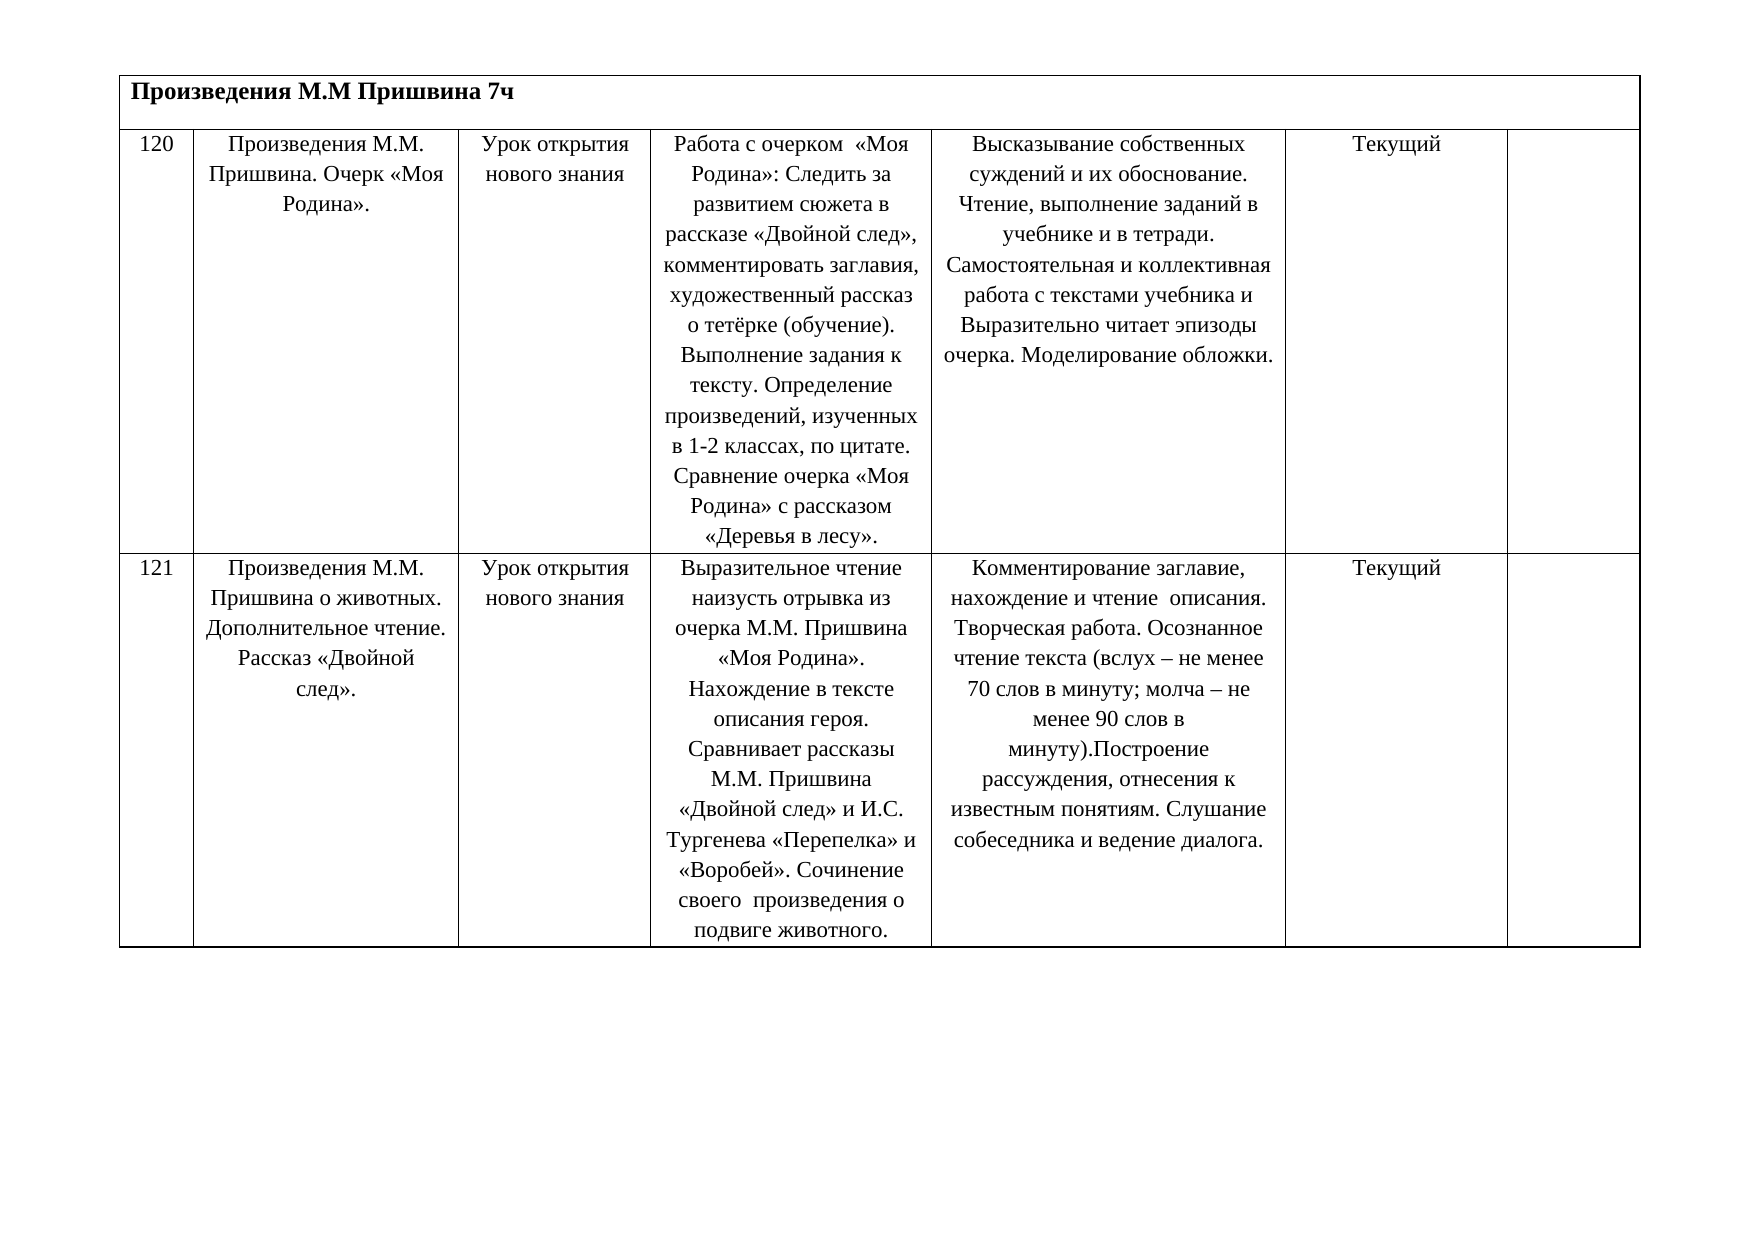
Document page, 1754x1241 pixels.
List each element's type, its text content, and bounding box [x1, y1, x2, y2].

table_cell Комментирование заглавие, нахождение и чтение описания. Творческая работа. Осознанное чтение текста (вслух – не менее 70 слов в минуту; молча – не менее 90 слов в минуту).Построение рассуждения, отнесения к известным понятиям. Слушание собеседника и ведение диалога. [932, 554, 1285, 946]
table_cell Выразительное чтение наизусть отрывка из очерка М.М. Пришвина «Моя Родина». Нахождение в тексте описания героя. Сравнивает рассказы М.М. Пришвина «Двойной след» и И.С. Тургенева «Перепелка» и «Воробей». Сочинение своего произведения о подвиге животного. [651, 554, 931, 946]
table_cell Произведения М.М. Пришвина о животных. Дополнительное чтение. Рассказ «Двойной след». [194, 554, 458, 946]
table_cell Работа с очерком «Моя Родина»: Следить за развитием сюжета в рассказе «Двойной след», комментировать заглавия, художественный рассказ о тетёрке (обучение). Выполнение задания к тексту. Определение произведений, изученных в 1-2 классах, по цитате. Сравнение очерка «Моя Родина» с рассказом «Деревья в лесу». [651, 130, 931, 553]
table_cell [1508, 554, 1639, 946]
table_cell 121 [120, 554, 193, 946]
table_cell Текущий [1286, 554, 1507, 946]
table_cell Высказывание собственных суждений и их обоснование. Чтение, выполнение заданий в учебнике и в тетради. Самостоятельная и коллективная работа с текстами учебника и Выразительно читает эпизоды очерка. Моделирование обложки. [932, 130, 1285, 553]
table_cell [1508, 130, 1639, 553]
table_cell Урок открытия нового знания [459, 130, 650, 553]
table_cell Произведения М.М. Пришвина. Очерк «Моя Родина». [194, 130, 458, 553]
table_cell Произведения М.М Пришвина 7ч [120, 76, 1639, 129]
table_cell 120 [120, 130, 193, 553]
table_cell Текущий [1286, 130, 1507, 553]
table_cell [459, 554, 650, 946]
